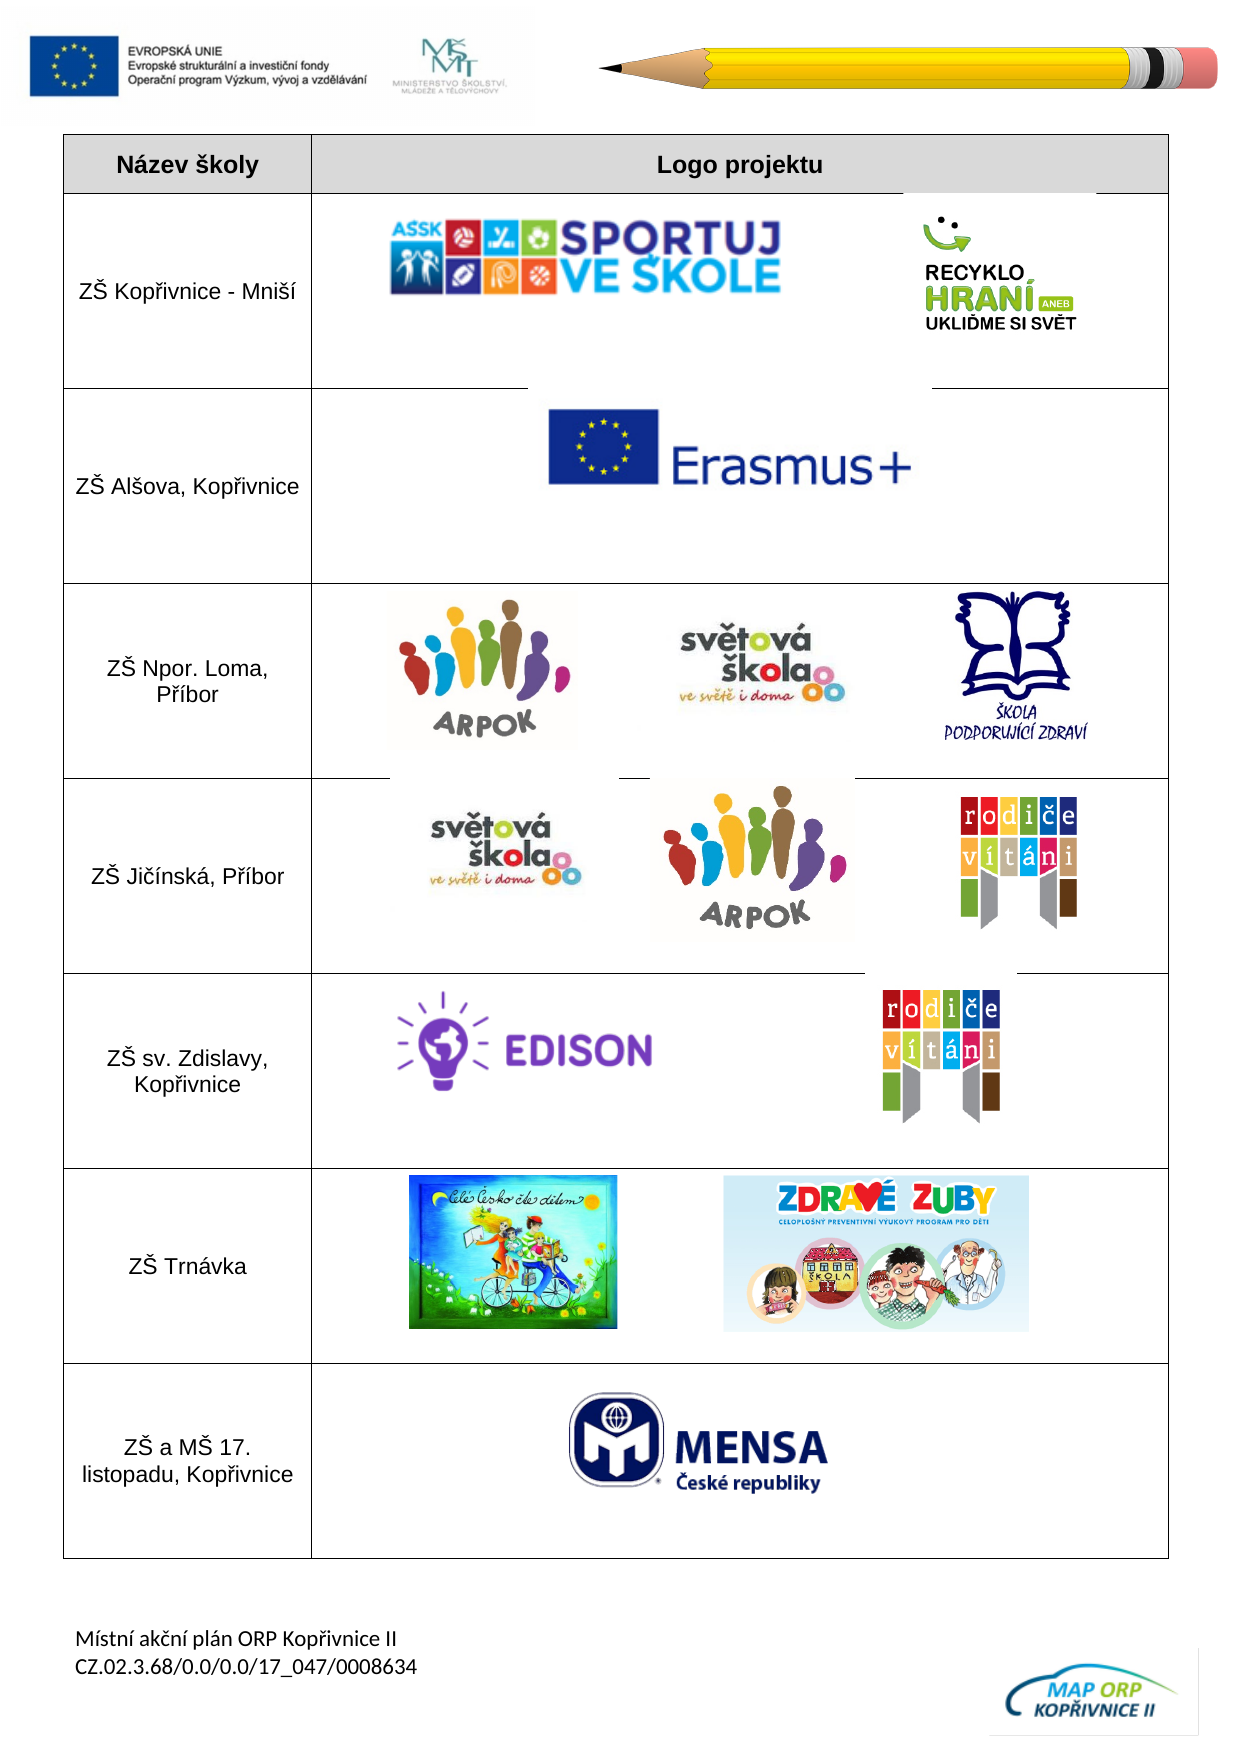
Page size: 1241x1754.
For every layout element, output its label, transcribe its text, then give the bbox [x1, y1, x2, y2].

table_cell ZŠ Alšova, Kopřivnice [64, 389, 311, 583]
picture [385, 212, 786, 303]
table_cell [312, 1364, 1168, 1558]
picture [390, 778, 619, 922]
picture [989, 1648, 1201, 1739]
table_cell [312, 194, 1168, 388]
table_cell ZŠ sv. Zdislavy, Kopřivnice [64, 974, 311, 1168]
table_cell ZŠ Trnávka [64, 1169, 311, 1363]
picture [386, 591, 579, 750]
table_cell [312, 389, 1168, 583]
table_cell ZŠ Jičínská, Příbor [64, 779, 311, 973]
picture [0, 6, 535, 126]
table_header Logo projektu [312, 135, 1168, 193]
table_cell ZŠ Npor. Loma, Příbor [64, 584, 311, 778]
picture [945, 591, 1088, 740]
picture [722, 1174, 1030, 1333]
picture [943, 779, 1094, 935]
picture [367, 972, 693, 1117]
table_cell ZŠ a MŠ 17. listopadu, Kopřivnice [64, 1364, 311, 1558]
table_header Název školy [64, 135, 311, 193]
table_cell [312, 974, 1168, 1168]
table_cell [312, 779, 1168, 973]
picture [598, 0, 1218, 179]
picture [637, 585, 886, 742]
table_cell [312, 1169, 1168, 1363]
picture [409, 1175, 618, 1329]
picture [903, 193, 1097, 344]
picture [568, 1362, 829, 1519]
table_cell ZŠ Kopřivnice - Mniší [64, 194, 311, 388]
picture [865, 972, 1017, 1129]
picture [649, 778, 855, 942]
table_cell [312, 584, 1168, 778]
picture [528, 388, 932, 506]
